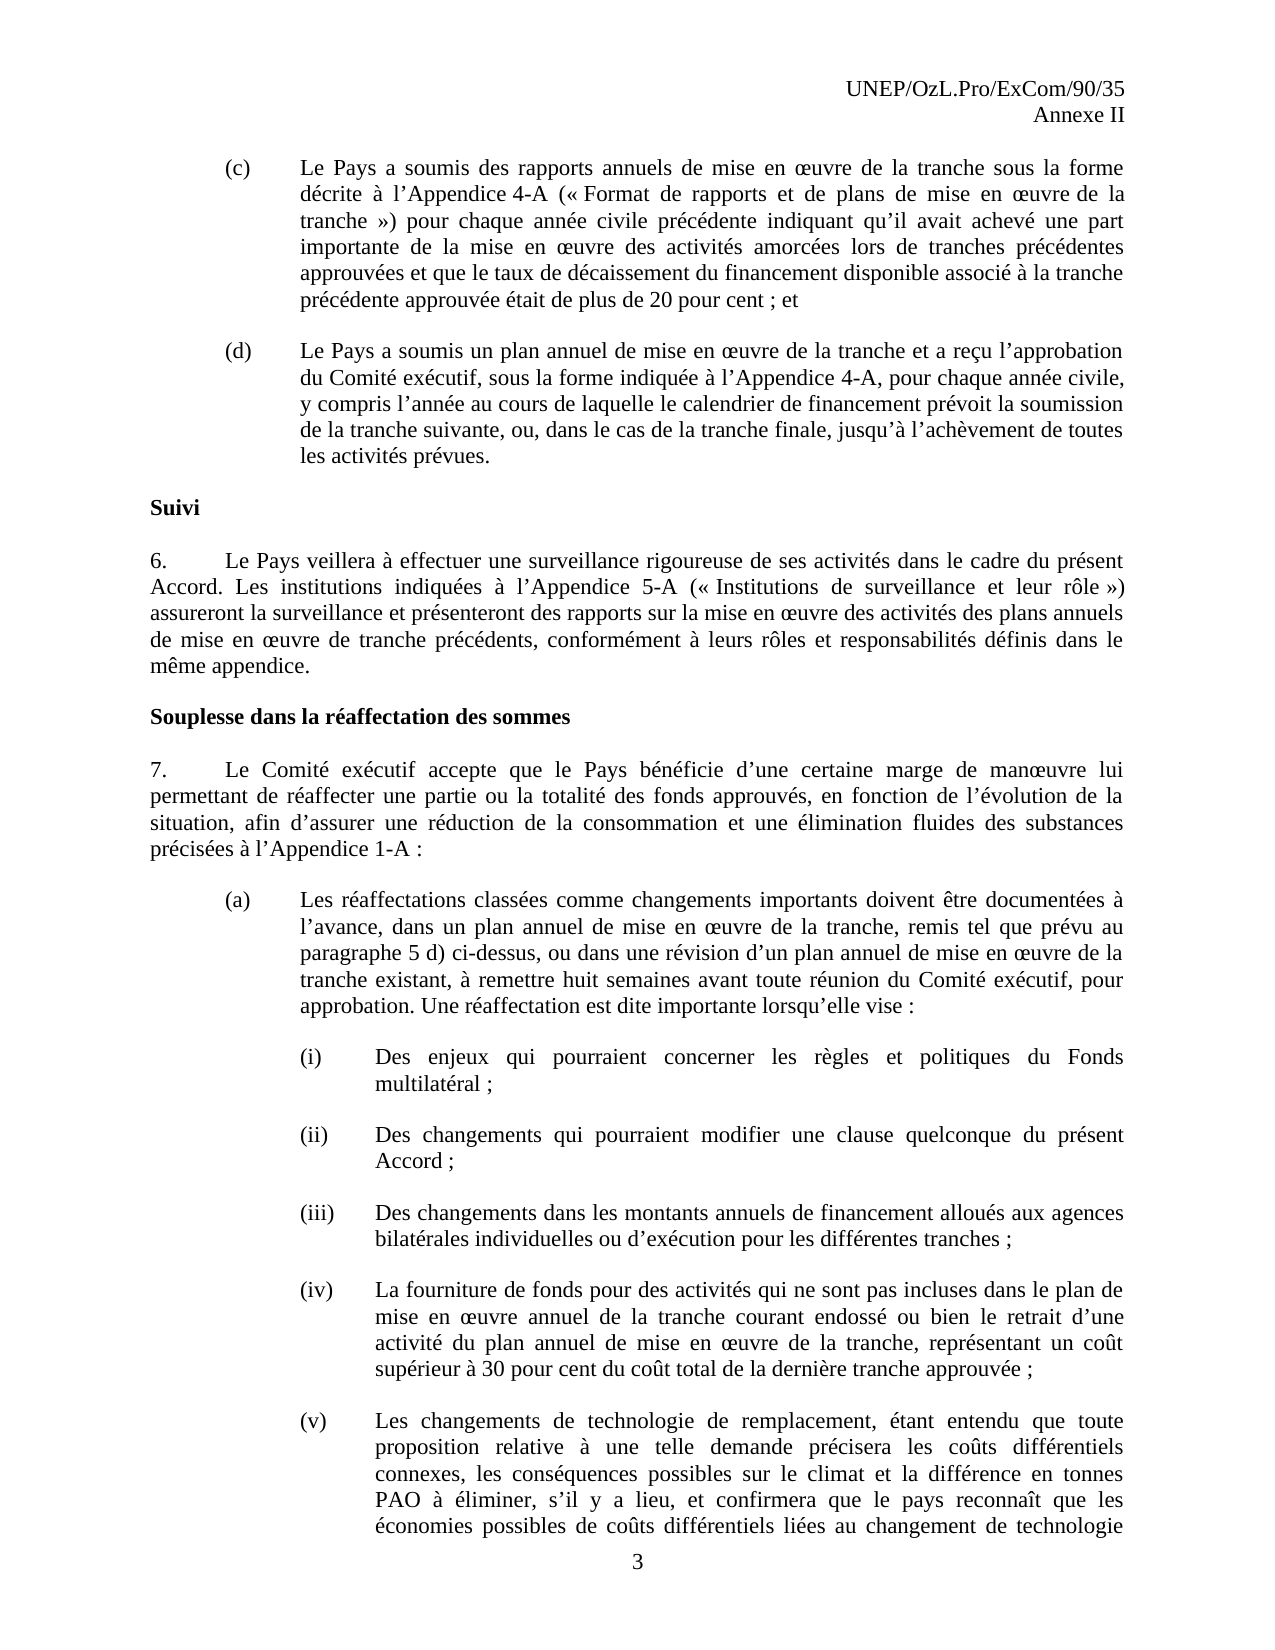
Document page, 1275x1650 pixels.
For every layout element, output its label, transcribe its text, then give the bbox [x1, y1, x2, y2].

subtitle Le Pays veillera à effectuer une surveillance rigoureuse de ses activités dans le cadre du présent Accord. Les institutions indiquées à l’Appendice 5-A (« Institutions de surveillance et leur rôle ») assureront la surveillance et présenteront des rapports sur la mise en œuvre des activités des plans annuels de mise en œuvre de tranche précédents, conformément à leurs rôles et responsabilités définis dans le même appendice. [150, 547, 1125, 678]
subtitle Le Pays a soumis des rapports annuels de mise en œuvre de la tranche sous la forme décrite à l’Appendice 4-A (« Format de rapports et de plans de mise en œuvre de la tranche ») pour chaque année civile précédente indiquant qu’il avait achevé une part importante de la mise en œuvre des activités amorcées lors de tranches précédentes approuvées et que le taux de décaissement du financement disponible associé à la tranche précédente approuvée était de plus de 20 pour cent ; et [225, 154, 1125, 312]
subtitle Les réaffectations classées comme changements importants doivent être documentées à l’avance, dans un plan annuel de mise en œuvre de la tranche, remis tel que prévu au paragraphe 5 d) ci-dessus, ou dans une révision d’un plan annuel de mise en œuvre de la tranche existant, à remettre huit semaines avant toute réunion du Comité exécutif, pour approbation. Une réaffectation est dite importante lorsqu’elle vise : [225, 887, 1125, 1018]
text Souplesse dans la réaffectation des sommes [150, 703, 1125, 730]
subtitle Des changements dans les montants annuels de financement alloués aux agences bilatérales individuelles ou d’exécution pour les différentes tranches ; [300, 1199, 1125, 1251]
text Suivi [150, 494, 1125, 520]
subtitle Des enjeux qui pourraient concerner les règles et politiques du Fonds multilatéral ; [300, 1043, 1125, 1096]
subtitle La fourniture de fonds pour des activités qui ne sont pas incluses dans le plan de mise en œuvre annuel de la tranche courant endossé ou bien le retrait d’une activité du plan annuel de mise en œuvre de la tranche, représentant un coût supérieur à 30 pour cent du coût total de la dernière tranche approuvée ; [300, 1276, 1125, 1382]
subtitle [300, 1407, 1125, 1539]
subtitle Des changements qui pourraient modifier une clause quelconque du présent Accord ; [300, 1121, 1125, 1174]
subtitle Le Pays a soumis un plan annuel de mise en œuvre de la tranche et a reçu l’approbation du Comité exécutif, sous la forme indiquée à l’Appendice 4-A, pour chaque année civile, y compris l’année au cours de laquelle le calendrier de financement prévoit la soumission de la tranche suivante, ou, dans le cas de la tranche finale, jusqu’à l’achèvement de toutes les activités prévues. [225, 337, 1125, 469]
subtitle Le Comité exécutif accepte que le Pays bénéficie d’une certaine marge de manœuvre lui permettant de réaffecter une partie ou la totalité des fonds approuvés, en fonction de l’évolution de la situation, afin d’assurer une réduction de la consommation et une élimination fluides des substances précisées à l’Appendice 1-A : [150, 756, 1125, 862]
